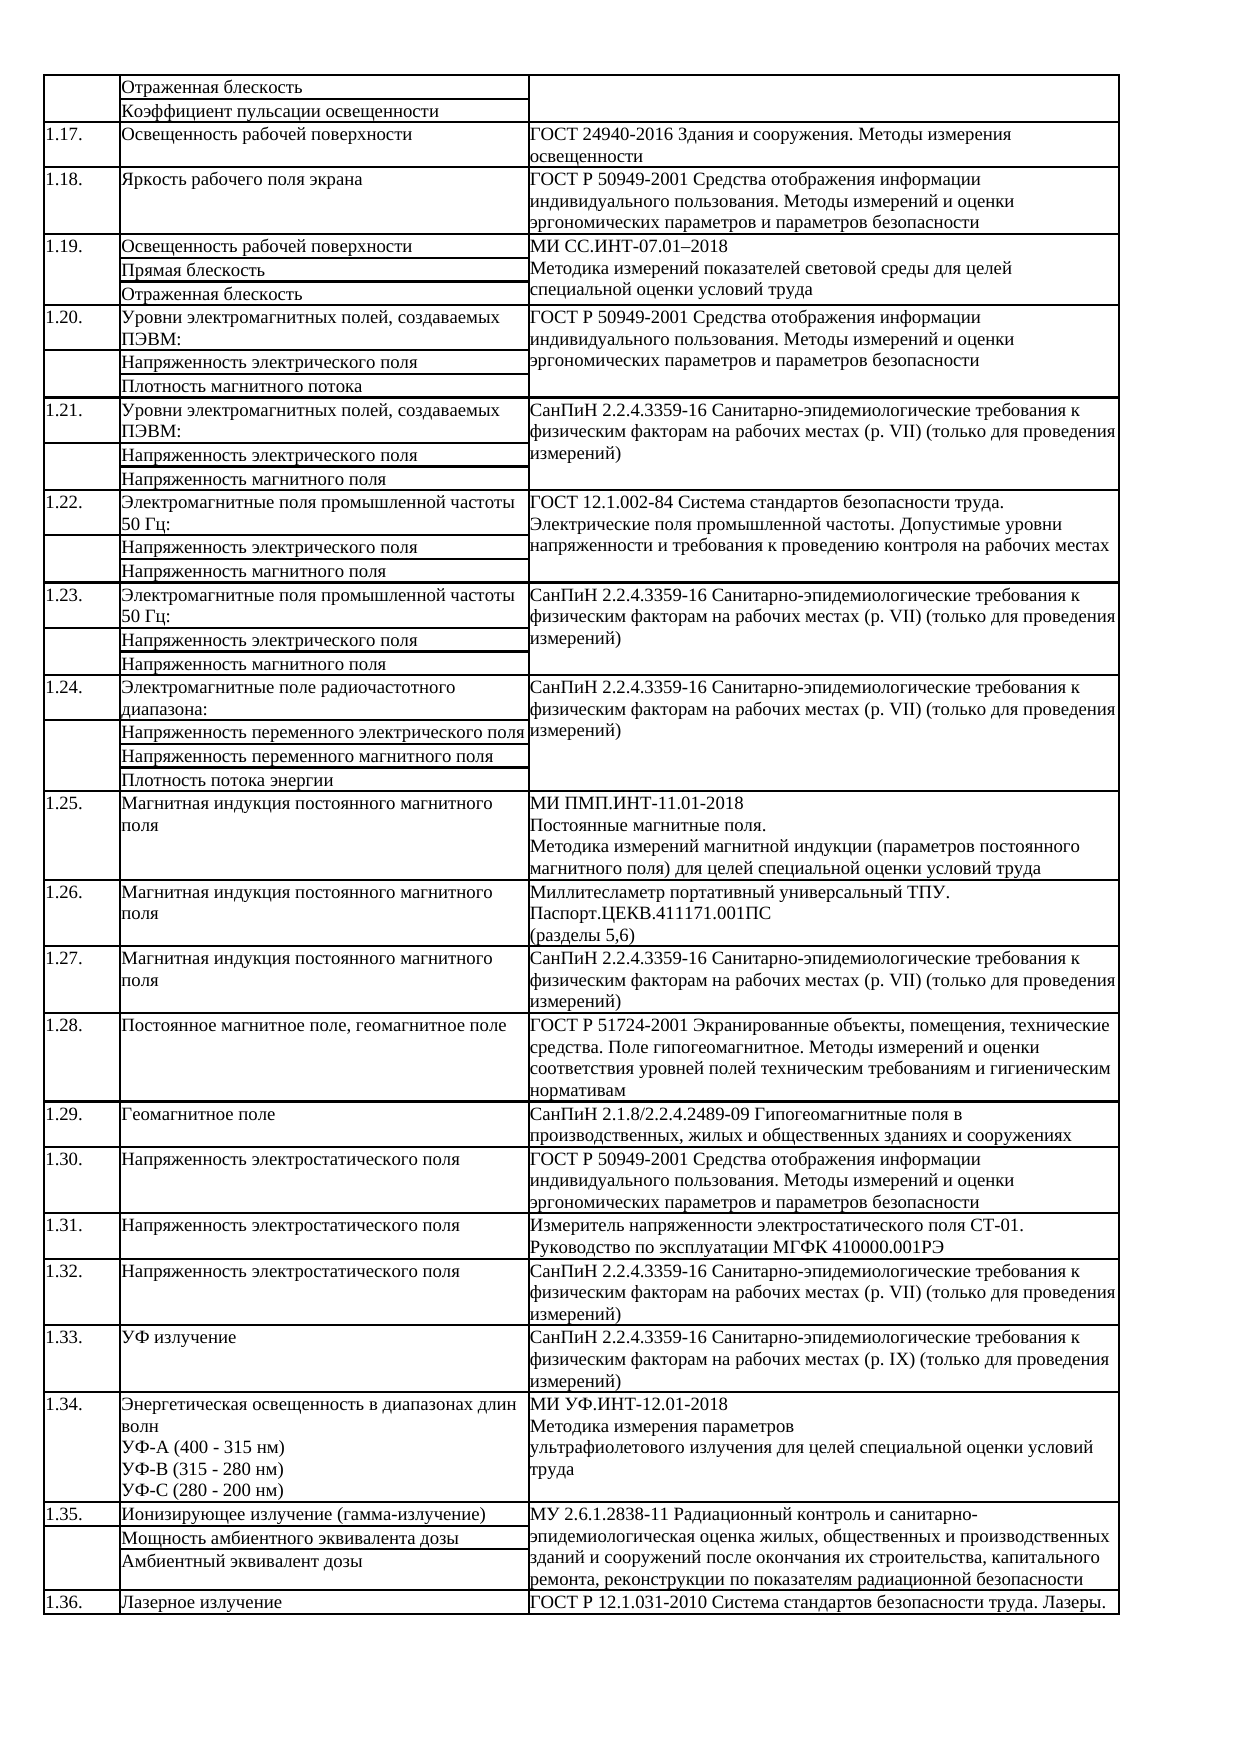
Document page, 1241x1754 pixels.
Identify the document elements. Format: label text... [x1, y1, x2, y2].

table_cell Мощность амбиентного эквивалента дозы [121, 1527, 528, 1548]
table_cell ГОСТ Р 50949-2001 Средства отображения информации индивидуального пользования. Методы измерений и оценки эргономических параметров и параметров безопасности [530, 306, 1118, 396]
table_cell Постоянное магнитное поле, геомагнитное поле [121, 1014, 528, 1100]
table_cell [45, 536, 119, 581]
table_cell 1.35. [45, 1503, 119, 1524]
table_cell 1.36. [45, 1591, 119, 1613]
table_cell ГОСТ Р 51724-2001 Экранированные объекты, помещения, технические средства. Поле гипогеомагнитное. Методы измерений и оценки соответствия уровней полей техническим требованиям и гигиеническим нормативам [530, 1014, 1118, 1100]
table_cell 1.28. [45, 1014, 119, 1100]
table_cell Миллитесламетр портативный универсальный ТПУ. Паспорт.ЦЕКВ.411171.001ПС (разделы 5,6) [530, 881, 1118, 945]
table_cell Напряженность магнитного поля [121, 560, 528, 581]
table_cell Яркость рабочего поля экрана [121, 168, 528, 233]
table_cell УФ излучение [121, 1326, 528, 1391]
table_cell Напряженность электрического поля [121, 536, 528, 558]
table_cell ГОСТ Р 50949-2001 Средства отображения информации индивидуального пользования. Методы измерений и оценки эргономических параметров и параметров безопасности [530, 168, 1118, 233]
table_cell 1.32. [45, 1260, 119, 1324]
table_cell Ионизирующее излучение (гамма-излучение) [121, 1503, 528, 1524]
table_cell Геомагнитное поле [121, 1103, 528, 1146]
table_cell 1.18. [45, 168, 119, 233]
table_cell 1.23. [45, 584, 119, 627]
table_cell Напряженность переменного электрического поля [121, 721, 528, 743]
table_cell Лазерное излучение [121, 1591, 528, 1613]
table_cell СанПиН 2.2.4.3359-16 Санитарно-эпидемиологические требования к физическим факторам на рабочих местах (р. VII) (только для проведения измерений) [530, 1260, 1118, 1324]
table_cell СанПиН 2.2.4.3359-16 Санитарно-эпидемиологические требования к физическим факторам на рабочих местах (р. VII) (только для проведения измерений) [530, 676, 1118, 790]
table_cell СанПиН 2.2.4.3359-16 Санитарно-эпидемиологические требования к физическим факторам на рабочих местах (р. VII) (только для проведения измерений) [530, 584, 1118, 674]
table_cell Напряженность электрического поля [121, 444, 528, 465]
table_cell СанПиН 2.1.8/2.2.4.2489-09 Гипогеомагнитные поля в производственных, жилых и общественных зданиях и сооружениях [530, 1103, 1118, 1146]
table_cell Коэффициент пульсации освещенности [121, 100, 528, 121]
table_cell ГОСТ Р 12.1.031-2010 Система стандартов безопасности труда. Лазеры. Методы дозиметрического контроля лазерного излучения [530, 1591, 1118, 1613]
table_cell Электромагнитные поля промышленной частоты 50 Гц: [121, 584, 528, 627]
table_cell СанПиН 2.2.4.3359-16 Санитарно-эпидемиологические требования к физическим факторам на рабочих местах (р. IX) (только для проведения измерений) [530, 1326, 1118, 1391]
table_cell Плотность магнитного потока [121, 375, 528, 396]
table_cell 1.24. [45, 676, 119, 719]
table_cell Электромагнитные поле радиочастотного диапазона: [121, 676, 528, 719]
table_cell [45, 629, 119, 674]
table_cell Напряженность электростатического поля [121, 1148, 528, 1212]
table_cell Уровни электромагнитных полей, создаваемых ПЭВМ: [121, 306, 528, 349]
table_cell ГОСТ 12.1.002-84 Система стандартов безопасности труда. Электрические поля промышленной частоты. Допустимые уровни напряженности и требования к проведению контроля на рабочих местах [530, 491, 1118, 581]
table_cell 1.33. [45, 1326, 119, 1391]
table_cell ГОСТ Р 50949-2001 Средства отображения информации индивидуального пользования. Методы измерений и оценки эргономических параметров и параметров безопасности [530, 1148, 1118, 1212]
table_cell Напряженность электрического поля [121, 629, 528, 650]
table_cell СанПиН 2.2.4.3359-16 Санитарно-эпидемиологические требования к физическим факторам на рабочих местах (р. VII) (только для проведения измерений) [530, 947, 1118, 1012]
table_cell МИ СС.ИНТ-07.01–2018 Методика измерений показателей световой среды для целей специальной оценки условий труда [530, 235, 1118, 304]
table_cell Магнитная индукция постоянного магнитного поля [121, 947, 528, 1012]
table_cell Магнитная индукция постоянного магнитного поля [121, 792, 528, 878]
table_cell Плотность потока энергии [121, 769, 528, 790]
table_cell [45, 444, 119, 489]
table_cell Амбиентный эквивалент дозы [121, 1550, 528, 1589]
table_cell МУ 2.6.1.2838-11 Радиационный контроль и санитарно-эпидемиологическая оценка жилых, общественных и производственных зданий и сооружений после окончания их строительства, капитального ремонта, реконструкции по показателям радиационной безопасности [530, 1503, 1118, 1589]
table_cell [45, 351, 119, 396]
table_cell 1.34. [45, 1393, 119, 1501]
table_cell Напряженность магнитного поля [121, 468, 528, 489]
table_cell 1.22. [45, 491, 119, 534]
table_cell СанПиН 2.2.4.3359-16 Санитарно-эпидемиологические требования к физическим факторам на рабочих местах (р. VII) (только для проведения измерений) [530, 399, 1118, 489]
table_cell 1.29. [45, 1103, 119, 1146]
table_cell Освещенность рабочей поверхности [121, 235, 528, 257]
table_cell Энергетическая освещенность в диапазонах длин волн УФ-А (400 - 315 нм) УФ-В (315 - 280 нм) УФ-С (280 - 200 нм) [121, 1393, 528, 1501]
table_cell Измеритель напряженности электростатического поля СТ-01. Руководство по эксплуатации МГФК 410000.001РЭ [530, 1214, 1118, 1257]
table_cell МИ УФ.ИНТ-12.01-2018 Методика измерения параметров ультрафиолетового излучения для целей специальной оценки условий труда [530, 1393, 1118, 1501]
table_cell Освещенность рабочей поверхности [121, 123, 528, 166]
table_cell 1.30. [45, 1148, 119, 1212]
table_cell ГОСТ 24940-2016 Здания и сооружения. Методы измерения освещенности [530, 123, 1118, 166]
table_cell 1.31. [45, 1214, 119, 1257]
table_cell 1.21. [45, 399, 119, 442]
table_cell Уровни электромагнитных полей, создаваемых ПЭВМ: [121, 399, 528, 442]
table_cell [45, 1527, 119, 1589]
table_cell 1.25. [45, 792, 119, 878]
table_cell 1.17. [45, 123, 119, 166]
table_cell Прямая блескость [121, 259, 528, 280]
table_cell Отраженная блескость [121, 76, 528, 97]
table_cell Отраженная блескость [121, 283, 528, 304]
table_cell Напряженность электростатического поля [121, 1214, 528, 1257]
table_cell Напряженность электростатического поля [121, 1260, 528, 1324]
table_cell [45, 721, 119, 790]
table_cell МИ ПМП.ИНТ-11.01-2018 Постоянные магнитные поля. Методика измерений магнитной индукции (параметров постоянного магнитного поля) для целей специальной оценки условий труда [530, 792, 1118, 878]
table_cell Напряженность магнитного поля [121, 653, 528, 674]
table_cell Магнитная индукция постоянного магнитного поля [121, 881, 528, 945]
table_cell 1.20. [45, 306, 119, 349]
table_cell 1.19. [45, 235, 119, 304]
table_cell Напряженность электрического поля [121, 351, 528, 373]
table_cell 1.27. [45, 947, 119, 1012]
table_cell Электромагнитные поля промышленной частоты 50 Гц: [121, 491, 528, 534]
table_cell Напряженность переменного магнитного поля [121, 745, 528, 766]
table_cell 1.26. [45, 881, 119, 945]
